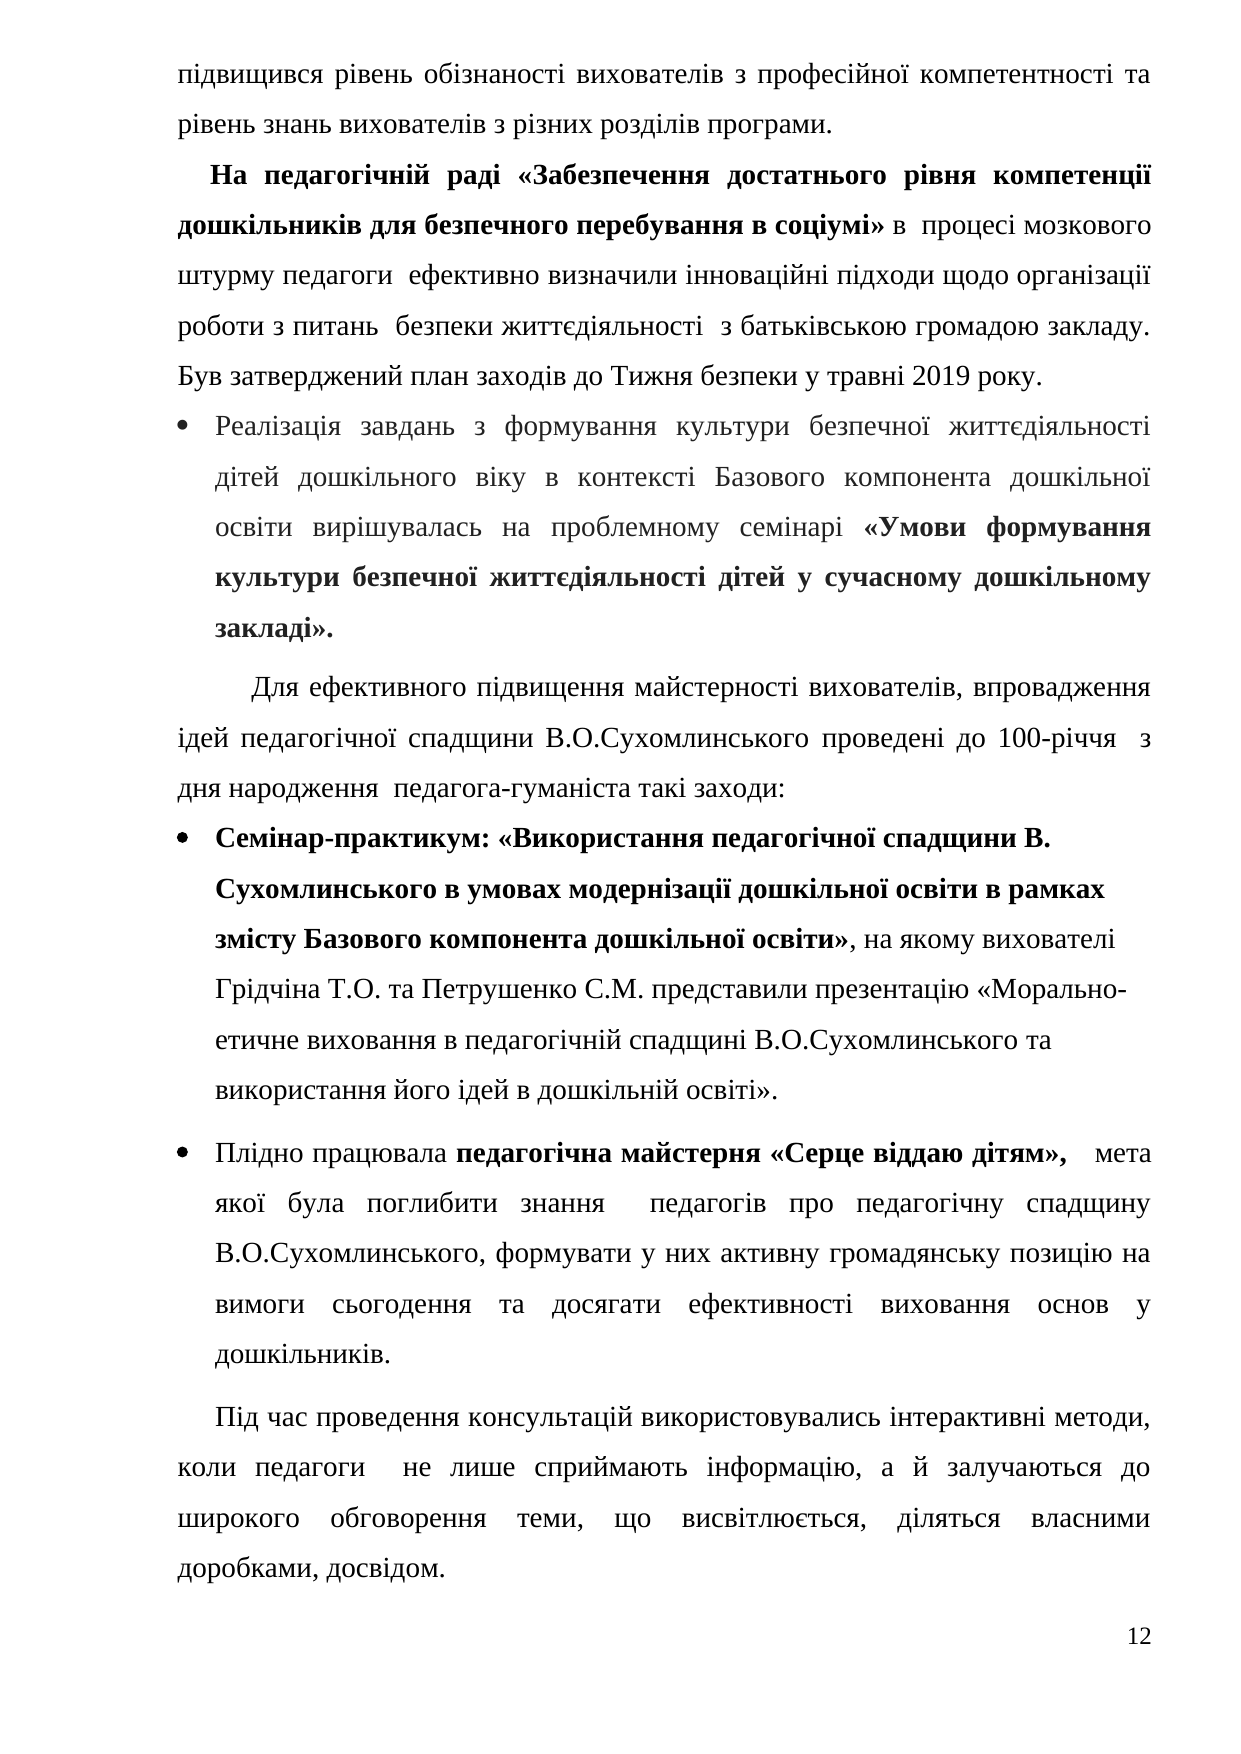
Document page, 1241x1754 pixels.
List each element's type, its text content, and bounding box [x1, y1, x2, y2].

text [177, 56, 1152, 140]
text На педагогічній раді «Забезпечення достатнього рівня компетенції дошкільників для безпечного перебування в соціумі» в процесі мозкового штурму педагоги ефективно визначили інноваційні підходи щодо організації роботи з питань безпеки життєдіяльності з батьківською громадою закладу. Був затверджений план заходів до Тижня безпеки у травні 2019 року. [177, 157, 1152, 392]
list Семінар-практикум: «Використання педагогічної спадщини В. Сухомлинського в умовах модернізації дошкільної освіти в рамках змісту Базового компонента дошкільної освіти», на якому вихователі Грідчіна Т.О. та Петрушенко С.М. представили презентацію «Морально-етичне виховання в педагогічній спадщині В.О.Сухомлинського та використання його ідей в дошкільній освіті». [177, 820, 1152, 1106]
text Під час проведення консультацій використовувались інтерактивні методи, коли педагоги не лише сприймають інформацію, а й залучаються до широкого обговорення теми, що висвітлюється, діляться власними доробками, досвідом. [177, 1399, 1152, 1583]
list Плідно працювала педагогічна майстерня «Серце віддаю дітям», мета якої була поглибити знання педагогів про педагогічну спадщину В.О.Сухомлинського, формувати у них активну громадянську позицію на вимоги сьогодення та досягати ефективності виховання основ у дошкільників. [177, 1135, 1152, 1370]
list Реалізація завдань з формування культури безпечної життєдіяльності дітей дошкільного віку в контексті Базового компонента дошкільної освіти вирішувалась на проблемному семінарі «Умови формування культури безпечної життєдіяльності дітей у сучасному дошкільному закладі». [177, 408, 1152, 643]
text Для ефективного підвищення майстерності вихователів, впровадження ідей педагогічної спадщини В.О.Сухомлинського проведені до 100-річчя з дня народження педагога-гуманіста такі заходи: [177, 669, 1152, 804]
